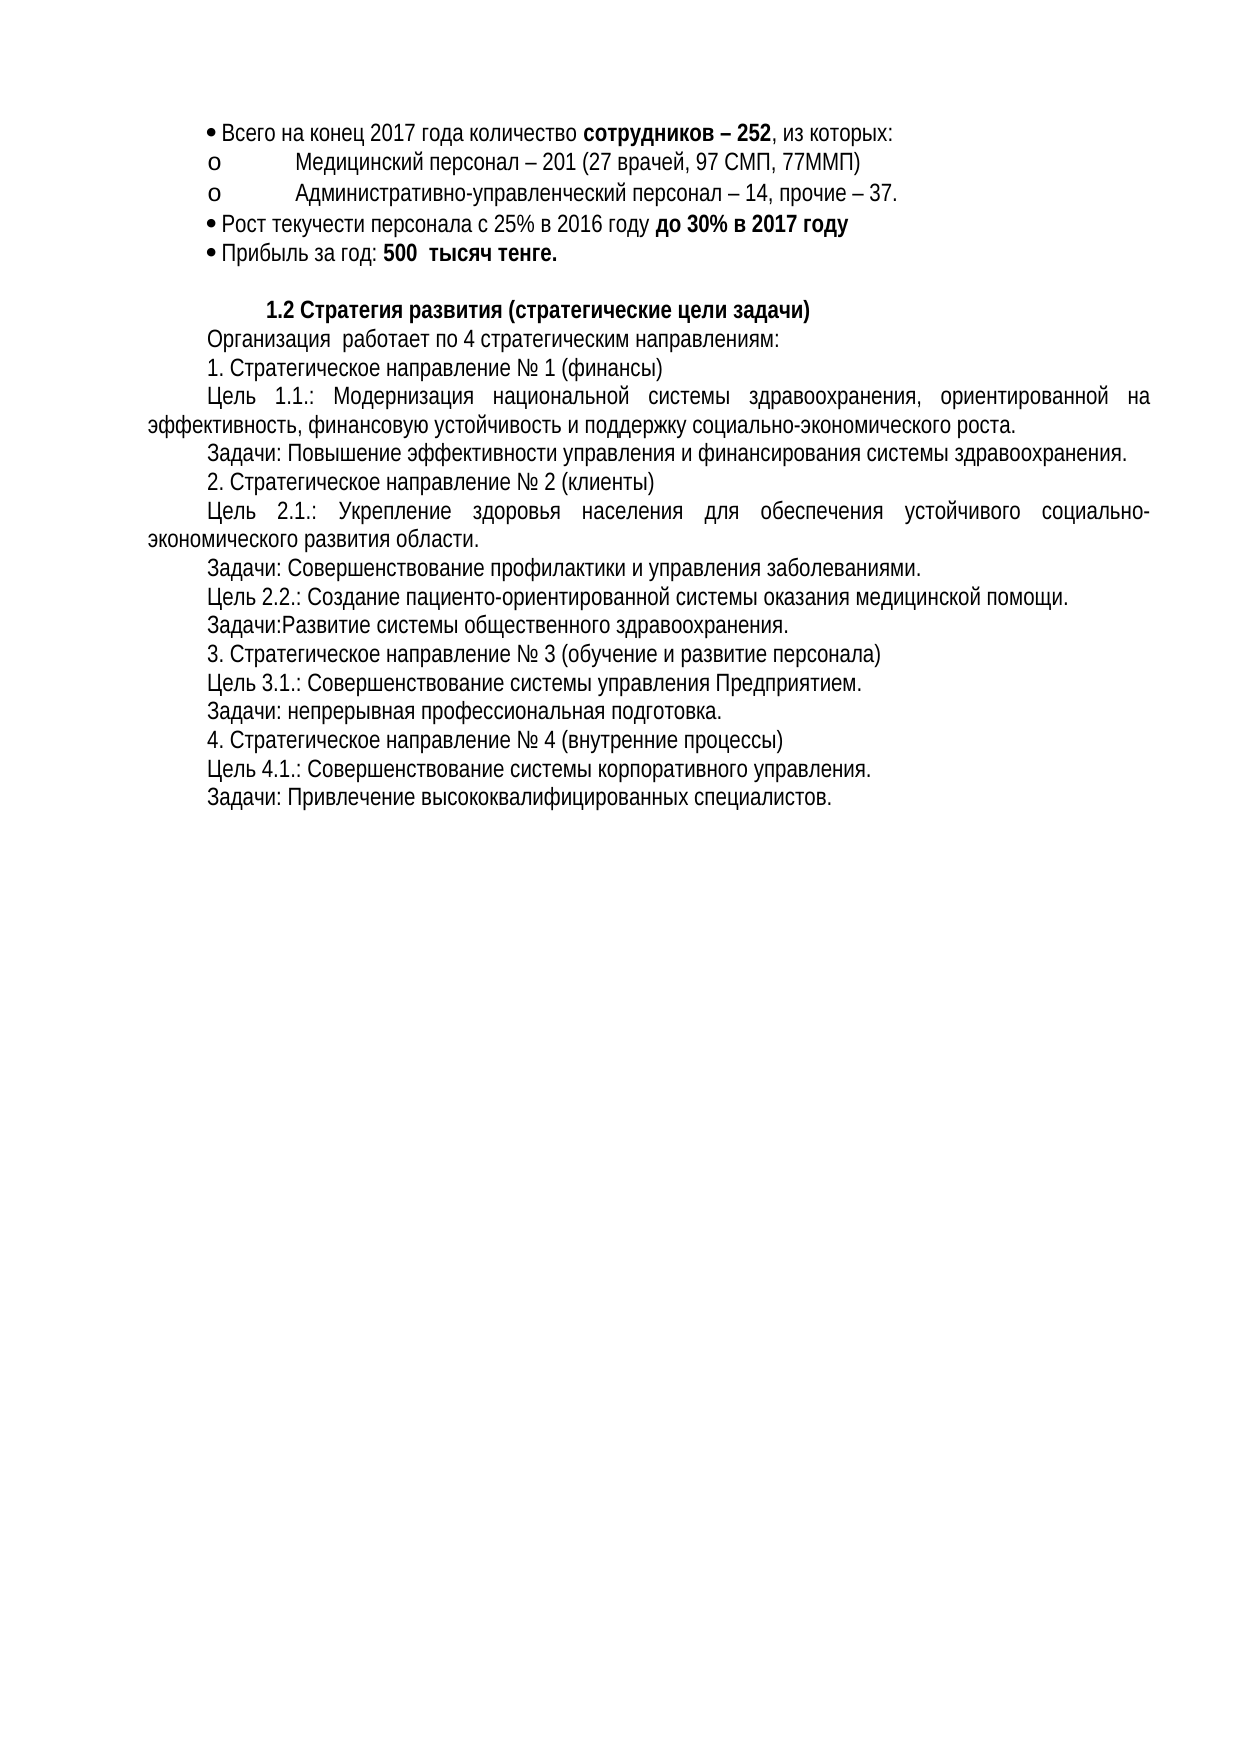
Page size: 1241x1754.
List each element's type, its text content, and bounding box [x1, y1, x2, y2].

text Организация работает по 4 стратегическим направлениям: [148, 324, 1152, 352]
text Задачи: Повышение эффективности управления и финансирования системы здравоохранения. [148, 438, 1152, 467]
list Прибыль за год: 500 тысяч тенге. [148, 238, 1152, 267]
text Задачи: Привлечение высококвалифицированных специалистов. [148, 782, 1152, 811]
text Задачи: Совершенствование профилактики и управления заболеваниями. [148, 553, 1152, 582]
text Задачи:Развитие системы общественного здравоохранения. [148, 610, 1152, 639]
text Цель 2.1.: Укрепление здоровья населения для обеспечения устойчивого социально-экономического развития области. [148, 496, 1152, 553]
text 4. Стратегическое направление № 4 (внутренние процессы) [148, 725, 1152, 753]
text Цель 4.1.: Совершенствование системы корпоративного управления. [148, 753, 1152, 782]
text Цель 3.1.: Совершенствование системы управления Предприятием. [148, 668, 1152, 696]
list Всего на конец 2017 года количество сотрудников – 252, из которых: [148, 118, 1152, 147]
text Цель 2.2.: Создание пациенто-ориентированной системы оказания медицинской помощи. [148, 582, 1152, 610]
text 3. Стратегическое направление № 3 (обучение и развитие персонала) [148, 639, 1152, 668]
text 1.2 Стратегия развития (стратегические цели задачи) [207, 295, 1152, 324]
text Цель 1.1.: Модернизация национальной системы здравоохранения, ориентированной на эффективность, финансовую устойчивость и поддержку социально-экономического роста. [148, 381, 1152, 438]
list Рост текучести персонала с 25% в 2016 году до 30% в 2017 году [148, 209, 1152, 238]
text Задачи: непрерывная профессиональная подготовка. [148, 696, 1152, 725]
text 1. Стратегическое направление № 1 (финансы) [148, 352, 1152, 381]
text 2. Стратегическое направление № 2 (клиенты) [148, 467, 1152, 496]
list Административно-управленческий персонал – 14, прочие – 37. [148, 178, 1152, 209]
list Медицинский персонал – 201 (27 врачей, 97 СМП, 77ММП) [148, 147, 1152, 178]
